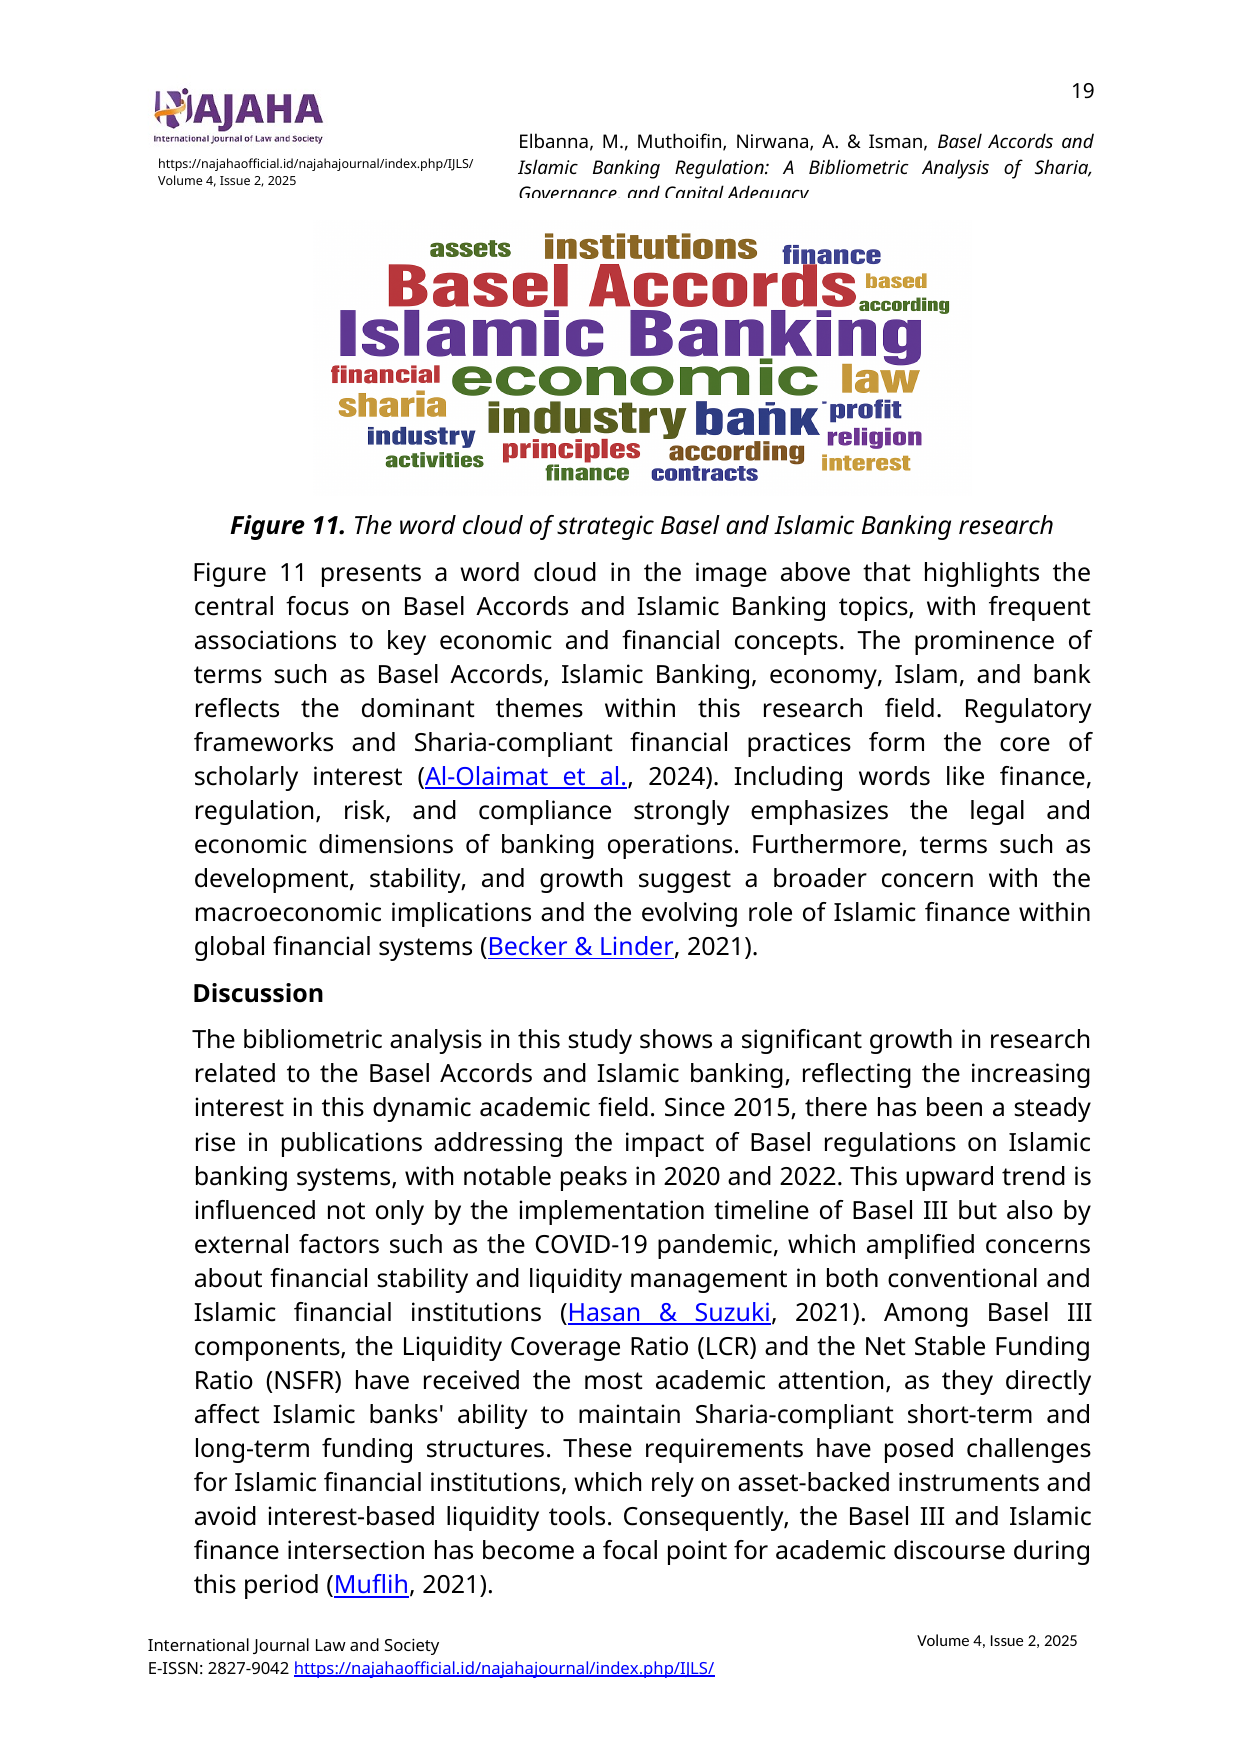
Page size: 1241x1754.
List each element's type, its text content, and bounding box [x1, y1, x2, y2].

text Figure 11 presents a word cloud in the image above that highlights the central focus on Basel Accords and Islamic Banking topics, with frequent associations to key economic and financial concepts. The prominence of terms such as Basel Accords, Islamic Banking, economy, Islam, and bank reflects the dominant themes within this research field. Regulatory frameworks and Sharia-compliant financial practices form the core of scholarly interest (Al-Olaimat et al., 2024). Including words like finance, regulation, risk, and compliance strongly emphasizes the legal and economic dimensions of banking operations. Furthermore, terms such as development, stability, and growth suggest a broader concern with the macroeconomic implications and the evolving role of Islamic finance within global financial systems (Becker & Linder, 2021). [192, 554, 1093, 963]
text The bibliometric analysis in this study shows a significant growth in research related to the Basel Accords and Islamic banking, reflecting the increasing interest in this dynamic academic field. Since 2015, there has been a steady rise in publications addressing the impact of Basel regulations on Islamic banking systems, with notable peaks in 2020 and 2022. This upward trend is influenced not only by the implementation timeline of Basel III but also by external factors such as the COVID-19 pandemic, which amplified concerns about financial stability and liquidity management in both conventional and Islamic financial institutions (Hasan & Suzuki, 2021). Among Basel III components, the Liquidity Coverage Ratio (LCR) and the Net Stable Funding Ratio (NSFR) have received the most academic attention, as they directly affect Islamic banks' ability to maintain Sharia-compliant short-term and long-term funding structures. These requirements have posed challenges for Islamic financial institutions, which rely on asset-backed instruments and avoid interest-based liquidity tools. Consequently, the Basel III and Islamic finance intersection has become a focal point for academic discourse during this period (Muflih, 2021). [192, 1022, 1093, 1601]
text Figure 11. The word cloud of strategic Basel and Islamic Banking research [192, 508, 1093, 542]
picture [313, 220, 972, 496]
text Discussion [192, 975, 1093, 1009]
picture [147, 75, 328, 158]
